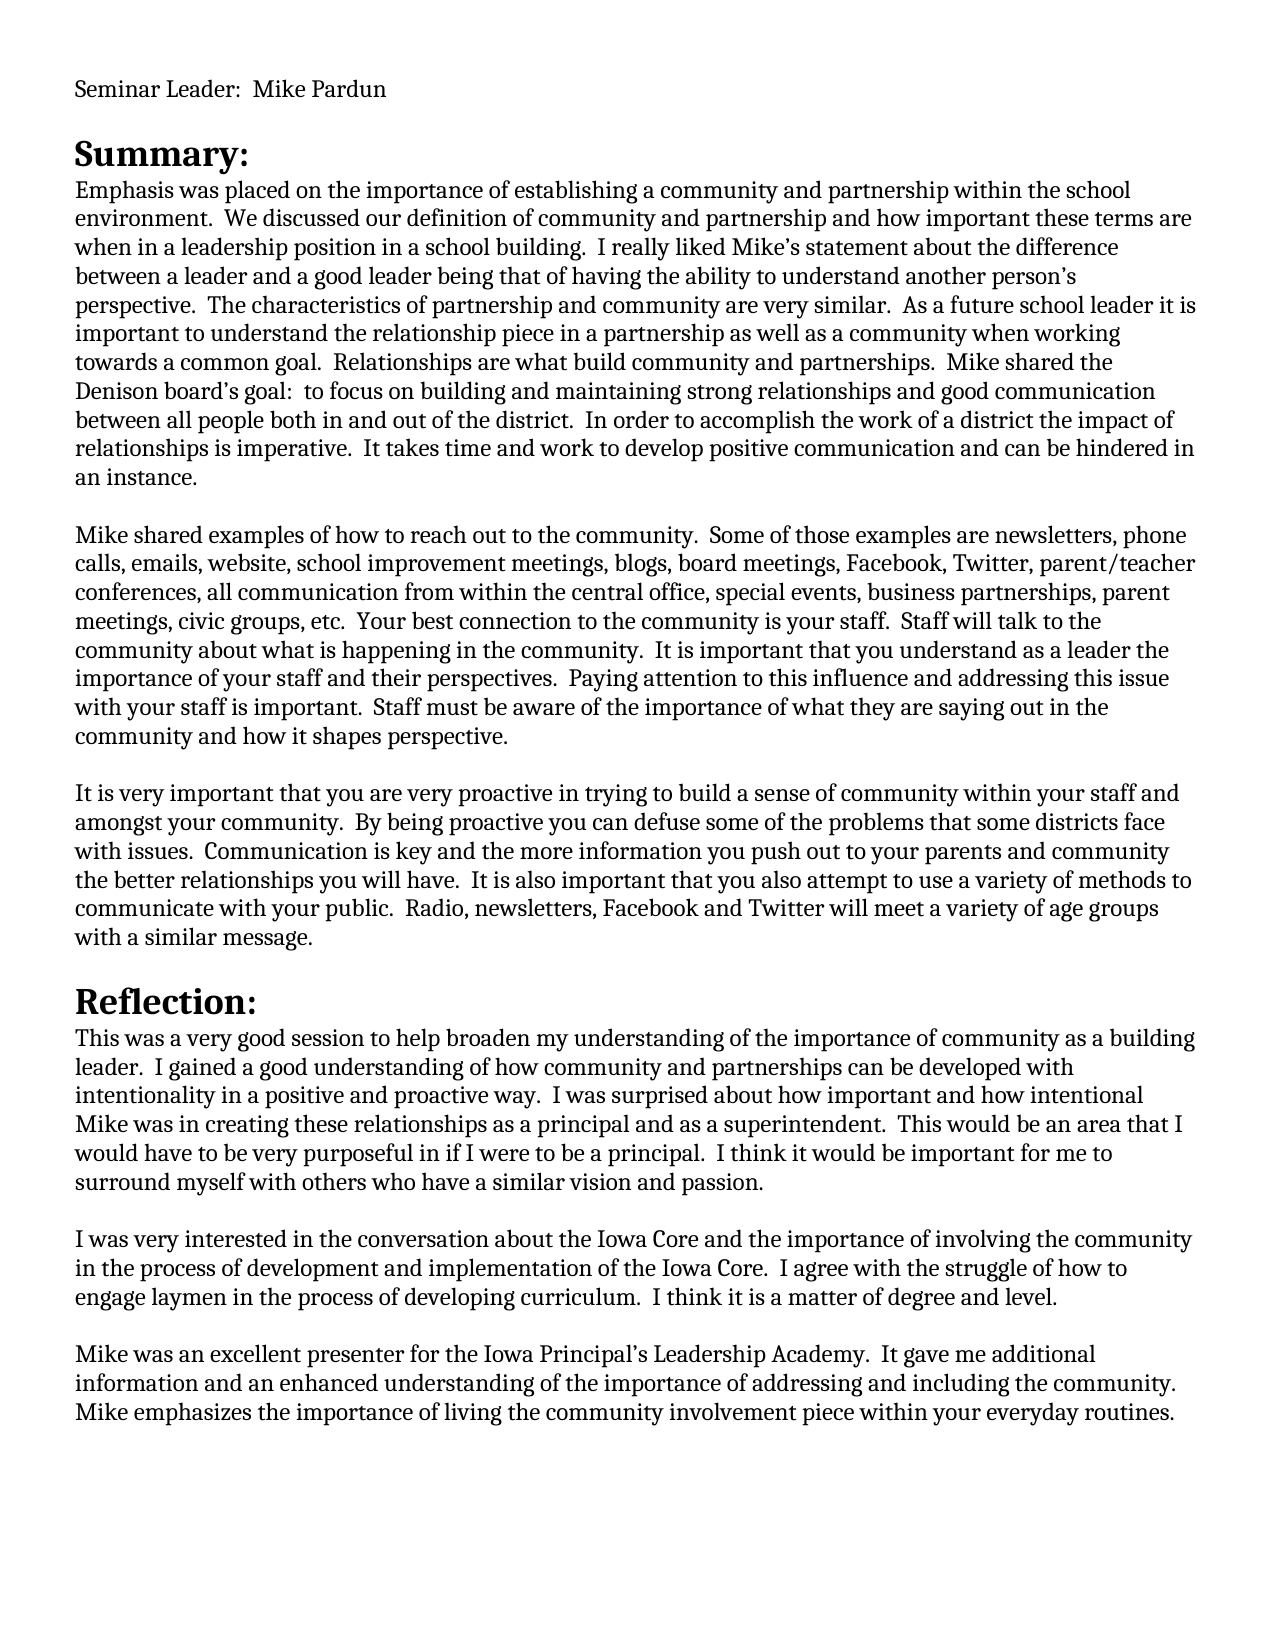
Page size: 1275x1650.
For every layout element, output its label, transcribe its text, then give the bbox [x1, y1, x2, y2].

text Summary: [75, 132, 1200, 176]
text Mike shared examples of how to reach out to the community. Some of those examples are newsletters, phone calls, emails, website, school improvement meetings, blogs, board meetings, Facebook, Twitter, parent/teacher conferences, all communication from within the central office, special events, business partnerships, parent meetings, civic groups, etc. Your best connection to the community is your staff. Staff will talk to the community about what is happening in the community. It is important that you understand as a leader the importance of your staff and their perspectives. Paying attention to this influence and addressing this issue with your staff is important. Staff must be aware of the importance of what they are saying out in the community and how it shapes perspective. [75, 521, 1200, 751]
text Emphasis was placed on the importance of establishing a community and partnership within the school environment. We discussed our definition of community and partnership and how important these terms are when in a leadership position in a school building. I really liked Mike’s statement about the difference between a leader and a good leader being that of having the ability to understand another person’s perspective. The characteristics of partnership and community are very similar. As a future school leader it is important to understand the relationship piece in a partnership as well as a community when working towards a common goal. Relationships are what build community and partnerships. Mike shared the Denison board’s goal: to focus on building and maintaining strong relationships and good communication between all people both in and out of the district. In order to accomplish the work of a district the impact of relationships is imperative. It takes time and work to develop positive communication and can be hindered in an instance. [75, 176, 1200, 492]
text It is very important that you are very proactive in trying to build a sense of community within your staff and amongst your community. By being proactive you can defuse some of the problems that some districts face with issues. Communication is key and the more information you push out to your parents and community the better relationships you will have. It is also important that you also attempt to use a variety of methods to communicate with your public. Radio, newsletters, Facebook and Twitter will meet a variety of age groups with a similar message. [75, 779, 1200, 952]
text Seminar Leader: Mike Pardun [75, 75, 1200, 104]
text I was very interested in the conversation about the Iowa Core and the importance of involving the community in the process of development and implementation of the Iowa Core. I agree with the struggle of how to engage laymen in the process of developing curriculum. I think it is a matter of degree and level. [75, 1225, 1200, 1311]
text This was a very good session to help broaden my understanding of the importance of community as a building leader. I gained a good understanding of how community and partnerships can be developed with intentionality in a positive and proactive way. I was surprised about how important and how intentional Mike was in creating these relationships as a principal and as a superintendent. This would be an area that I would have to be very purposeful in if I were to be a principal. I think it would be important for me to surround myself with others who have a similar vision and passion. [75, 1024, 1200, 1196]
text Reflection: [75, 981, 1200, 1024]
text Mike was an excellent presenter for the Iowa Principal’s Leadership Academy. It gave me additional information and an enhanced understanding of the importance of addressing and including the community. Mike emphasizes the importance of living the community involvement piece within your everyday routines. [75, 1340, 1200, 1426]
